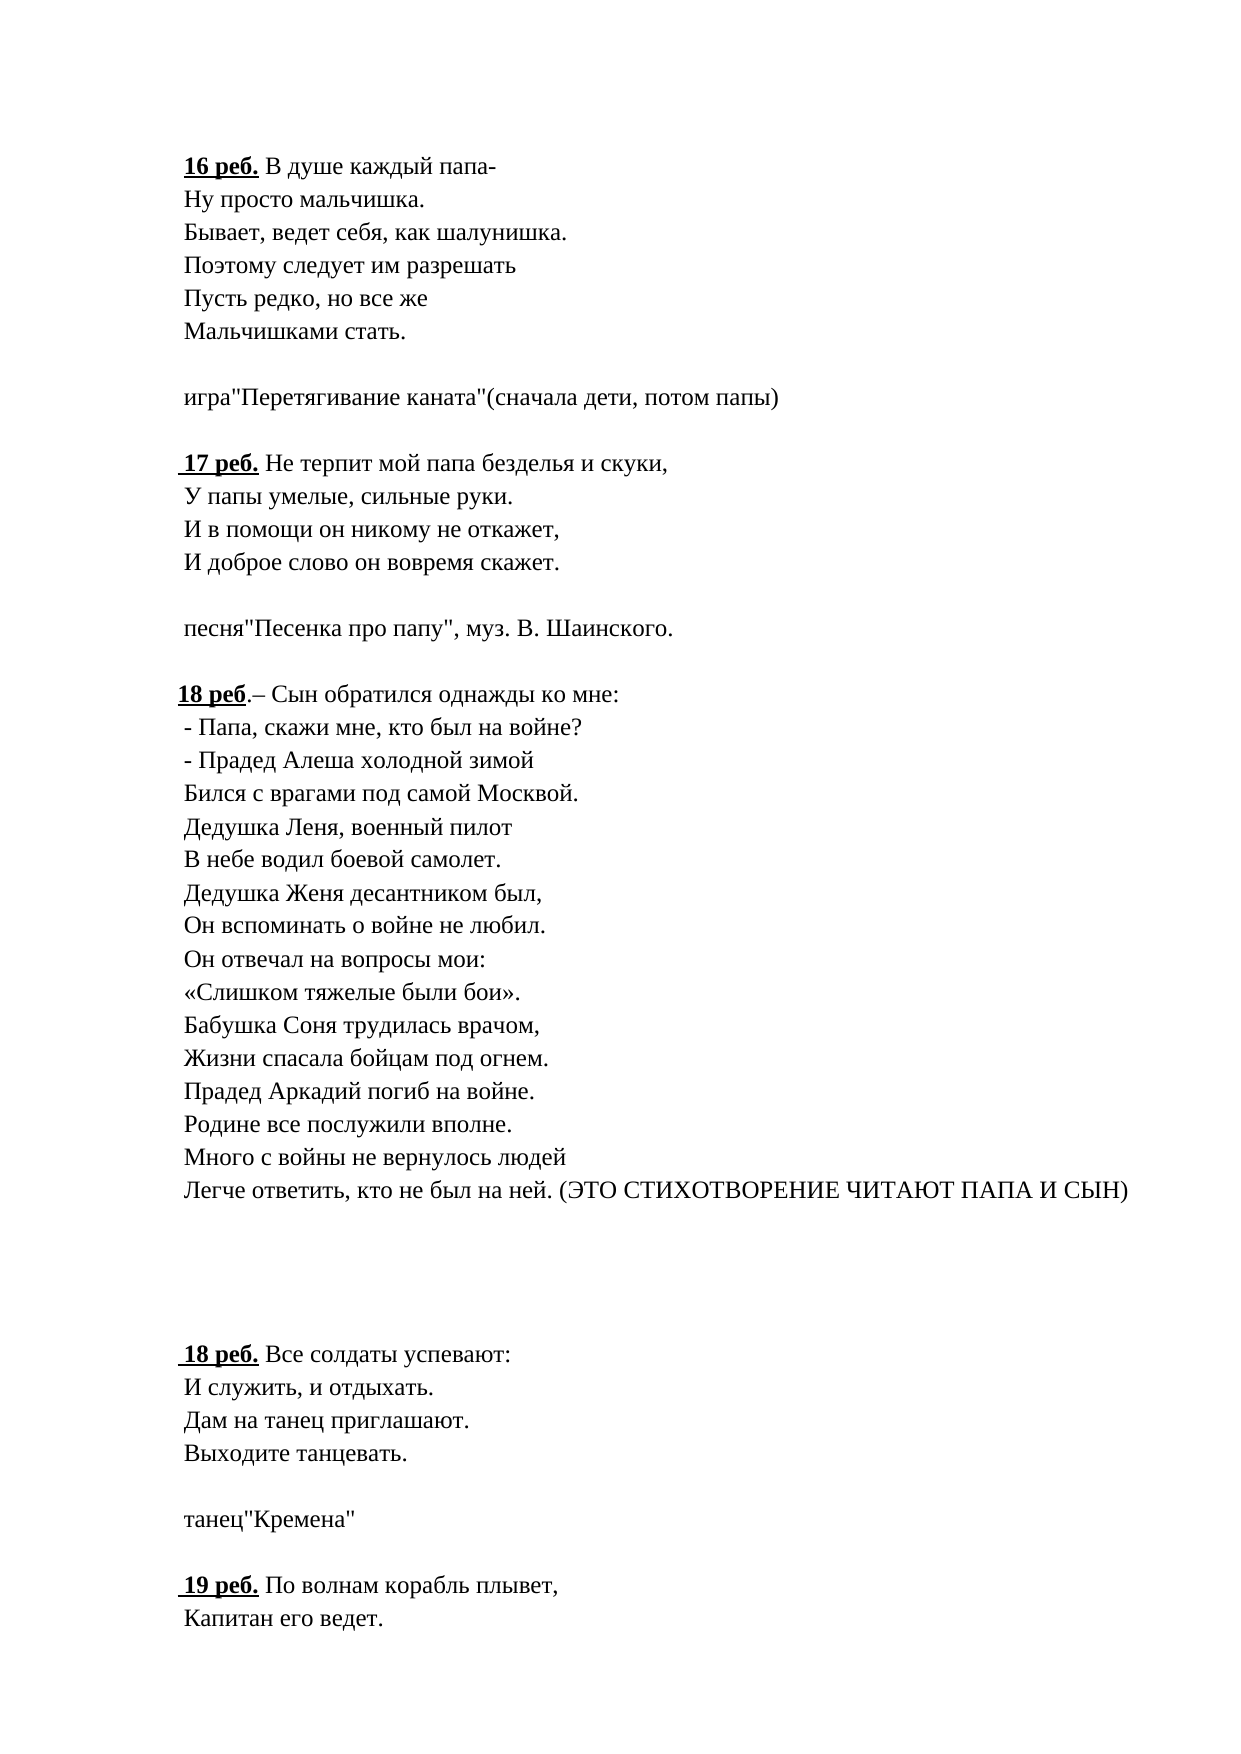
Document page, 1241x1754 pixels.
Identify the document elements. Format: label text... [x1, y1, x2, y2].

text 19 реб. По волнам корабль плывет, [177, 1570, 1152, 1599]
text 18 реб. Все солдаты успевают: [177, 1339, 1152, 1368]
text Дедушка Леня, военный пилот [177, 812, 1152, 840]
text 17 реб. Не терпит мой папа безделья и скуки, [177, 448, 1152, 477]
text Жизни спасала бойцам под огнем. [177, 1043, 1152, 1071]
text И в помощи он никому не откажет, [177, 514, 1152, 543]
text Выходите танцевать. [177, 1438, 1152, 1467]
text Прадед Аркадий погиб на войне. [177, 1076, 1152, 1104]
text В небе водил боевой самолет. [177, 844, 1152, 873]
text Капитан его ведет. [177, 1603, 1152, 1632]
text Родине все послужили вполне. [177, 1109, 1152, 1137]
text - Прадед Алеша холодной зимой [177, 746, 1152, 774]
text Он отвечал на вопросы мои: [177, 944, 1152, 972]
text Бился с врагами под самой Москвой. [177, 778, 1152, 807]
text Дам на танец приглашают. [177, 1405, 1152, 1434]
text 16 реб. В душе каждый папа- [177, 151, 1152, 180]
text Легче ответить, кто не был на ней. (ЭТО СТИХОТВОРЕНИЕ ЧИТАЮТ ПАПА И СЫН) [177, 1175, 1152, 1203]
text Ну просто мальчишка. [177, 184, 1152, 213]
text Он вспоминать о войне не любил. [177, 911, 1152, 939]
text Бабушка Соня трудилась врачом, [177, 1010, 1152, 1038]
text И доброе слово он вовремя скажет. [177, 547, 1152, 576]
text «Слишком тяжелые были бои». [177, 977, 1152, 1005]
text 18 реб.– Сын обратился однажды ко мне: [177, 679, 1152, 708]
text Поэтому следует им разрешать [177, 250, 1152, 279]
text игра"Перетягивание каната"(сначала дети, потом папы) [177, 382, 1152, 411]
text песня"Песенка про папу", муз. В. Шаинского. [177, 613, 1152, 642]
text У папы умелые, сильные руки. [177, 481, 1152, 510]
text И служить, и отдыхать. [177, 1372, 1152, 1401]
text - Папа, скажи мне, кто был на войне? [177, 712, 1152, 741]
text танец"Кремена" [177, 1504, 1152, 1533]
text Пусть редко, но все же [177, 283, 1152, 312]
text Дедушка Женя десантником был, [177, 878, 1152, 906]
text Бывает, ведет себя, как шалунишка. [177, 217, 1152, 246]
text Много с войны не вернулось людей [177, 1142, 1152, 1171]
text Мальчишками стать. [177, 316, 1152, 345]
